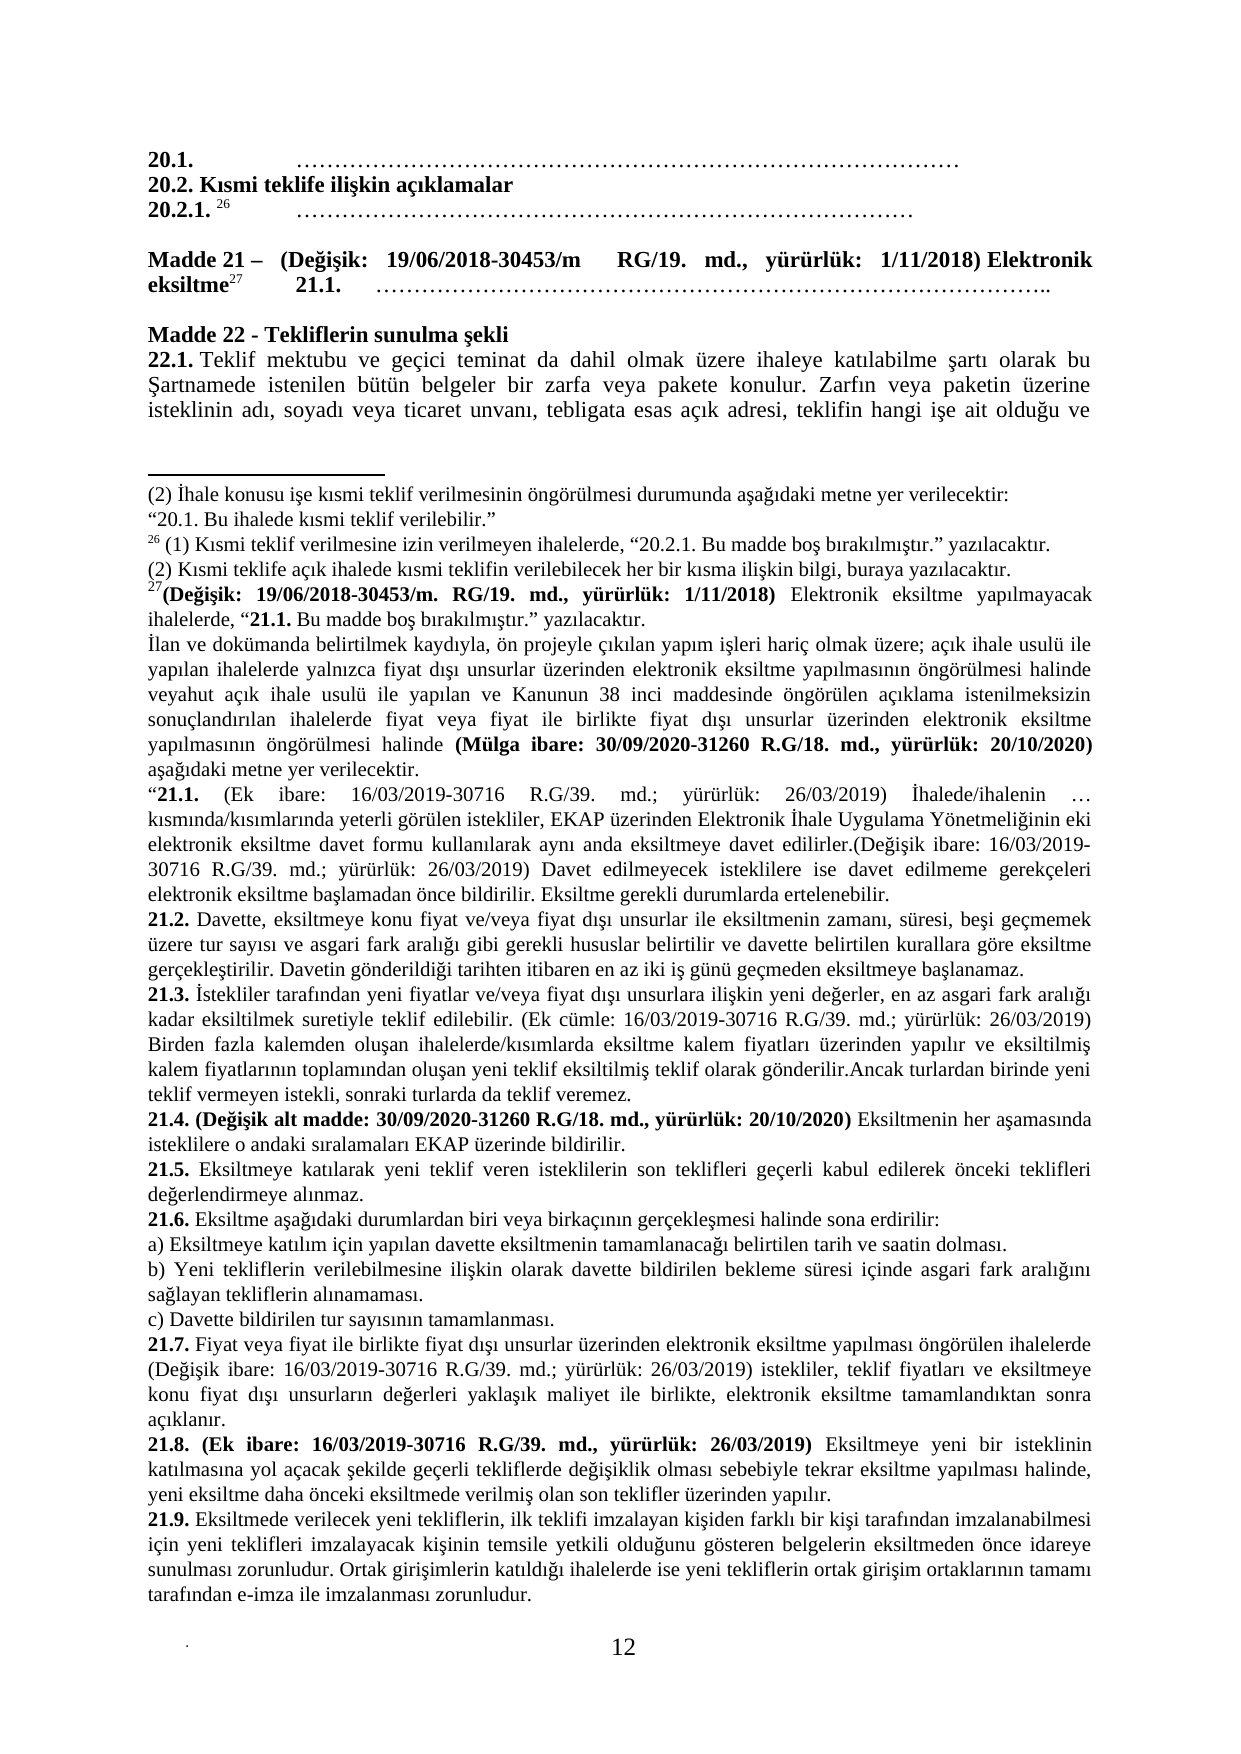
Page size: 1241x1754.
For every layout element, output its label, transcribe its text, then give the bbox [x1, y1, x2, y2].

text 20.1. …………………………………………………………………………… [148, 148, 1092, 173]
text 22.1. Teklif mektubu ve geçici teminat da dahil olmak üzere ihaleye katılabilme şartı olarak bu Şartnamede istenilen bütün belgeler bir zarfa veya pakete konulur. Zarfın veya paketin üzerine isteklinin adı, soyadı veya ticaret unvanı, tebligata esas açık adresi, teklifin hangi işe ait olduğu ve ihaleyi yapan İdarenin açık adresi yazılır. Zarfın yapıştırılan yeri istekli tarafından imzalanarak, mühürlenir veya kaşelenir. [148, 348, 1092, 423]
text Madde 22 - Tekliflerin sunulma şekli [148, 323, 1092, 348]
subtitle 20.2. Kısmi teklife ilişkin açıklamalar [148, 173, 1092, 198]
text 20.2.1. ……………………………………………………………………… [148, 198, 1092, 223]
text Madde 21 – (Değişik: 19/06/2018-30453/m RG/19. md., yürürlük: 1/11/2018) Elektronik eksiltme 21.1. …………………………………………………………………………….. [148, 248, 1092, 298]
